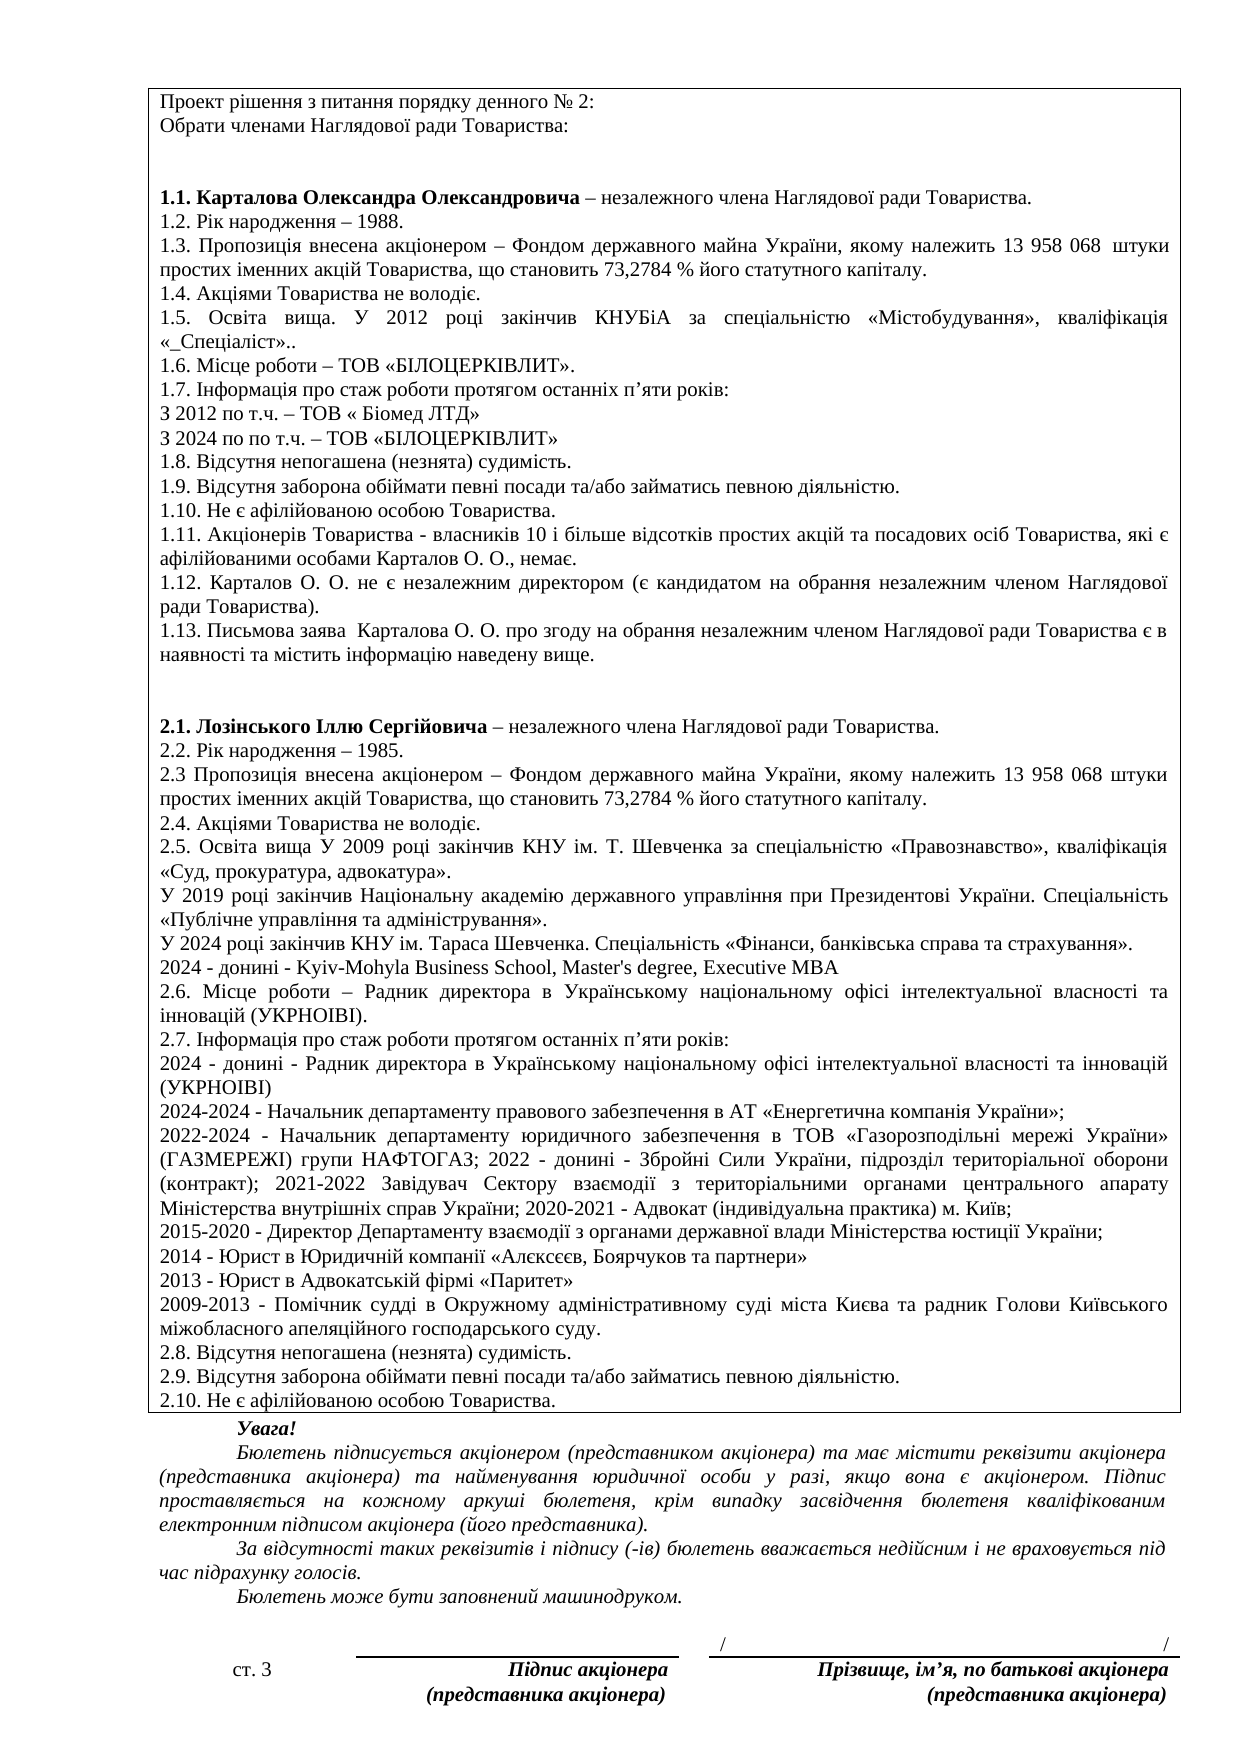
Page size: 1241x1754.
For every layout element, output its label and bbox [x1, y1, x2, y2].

table_header [149, 89, 1180, 1412]
